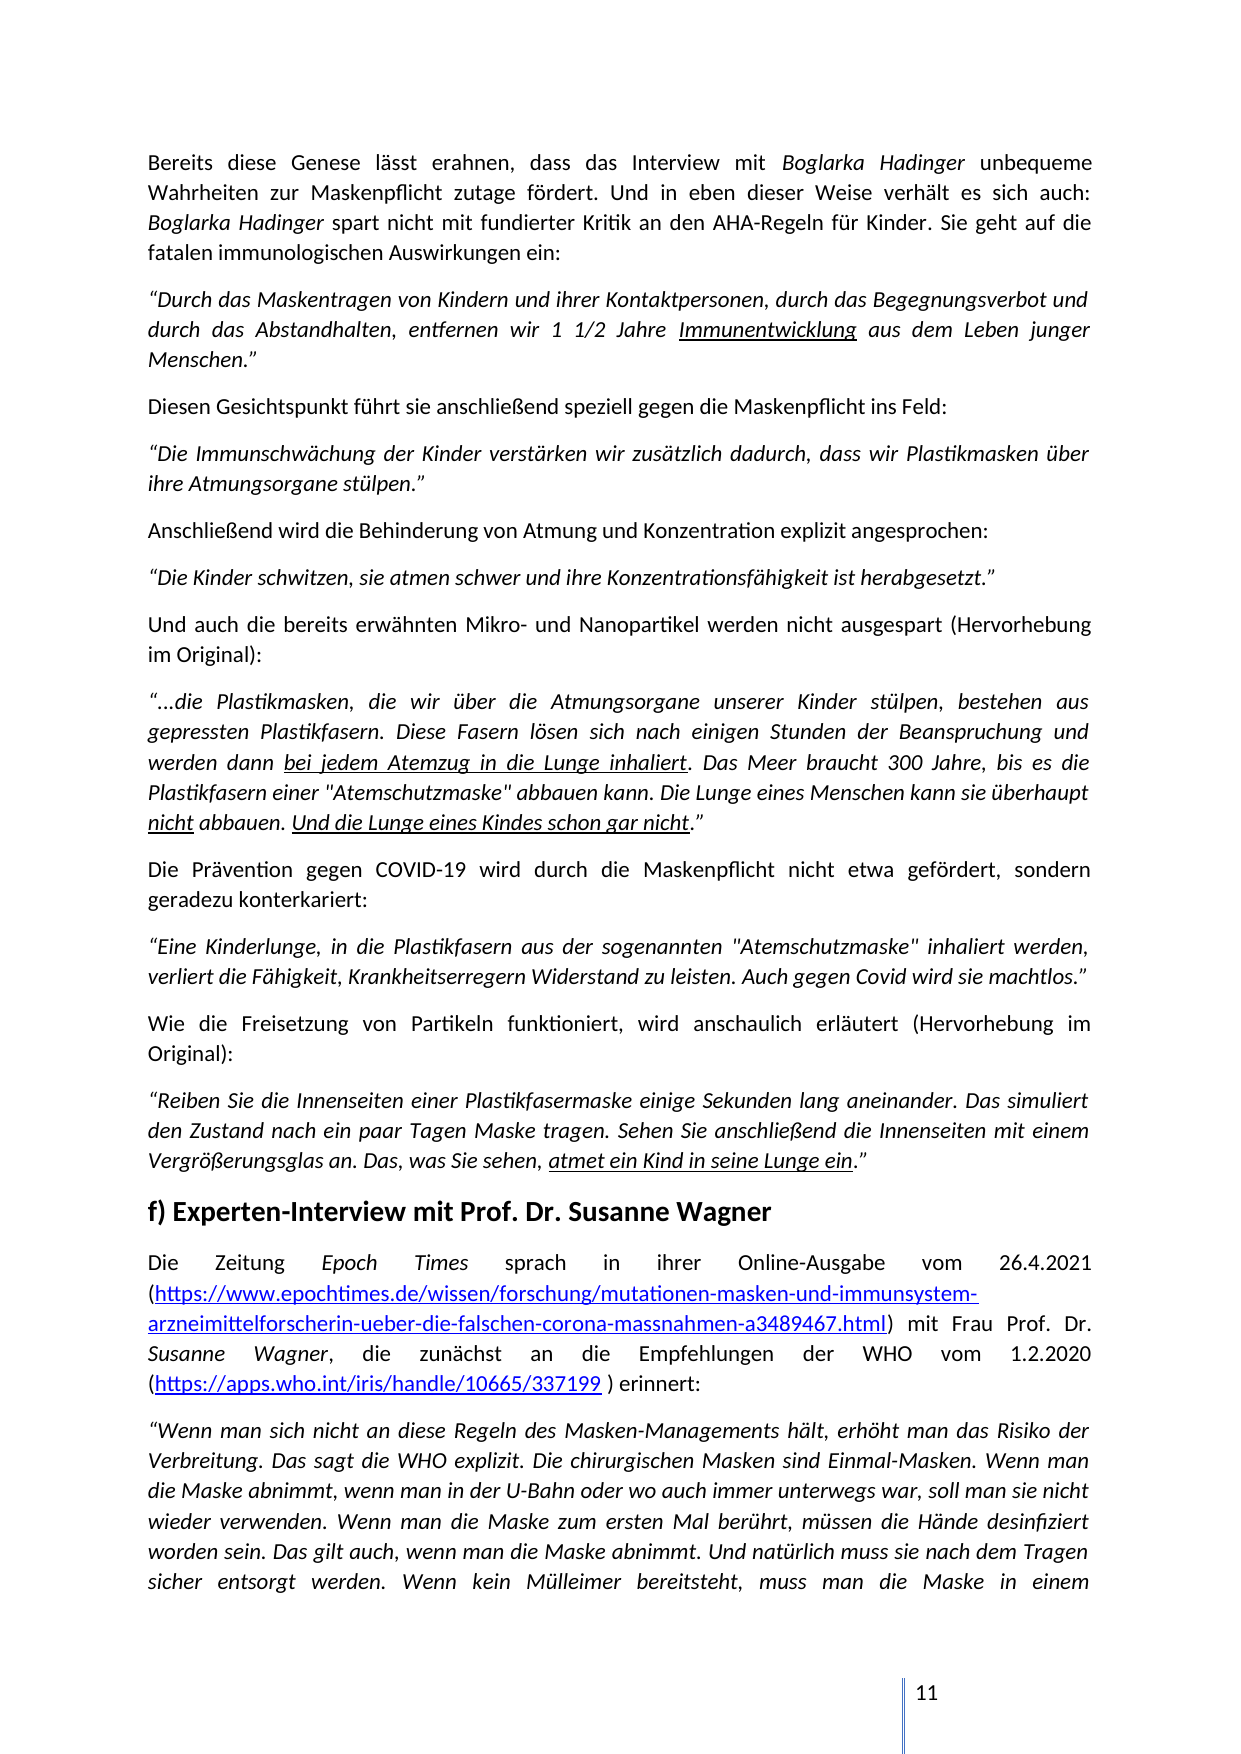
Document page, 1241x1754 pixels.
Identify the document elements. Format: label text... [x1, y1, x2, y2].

text Anschließend wird die Behinderung von Atmung und Konzentration explizit angesprochen: [148, 516, 1093, 544]
text “Die Immunschwächung der Kinder verstärken wir zusätzlich dadurch, dass wir Plastikmasken über ihre Atmungsorgane stülpen.” [148, 439, 1093, 497]
text “Eine Kinderlunge, in die Plastikfasern aus der sogenannten "Atemschutzmaske" inhaliert werden, verliert die Fähigkeit, Krankheitserregern Widerstand zu leisten. Auch gegen Covid wird sie machtlos.” [148, 932, 1093, 990]
text f) Experten-Interview mit Prof. Dr. Susanne Wagner [148, 1193, 1093, 1229]
text “Die Kinder schwitzen, sie atmen schwer und ihre Konzentrationsfähigkeit ist herabgesetzt.” [148, 563, 1093, 591]
text Bereits diese Genese lässt erahnen, dass das Interview mit Boglarka Hadinger unbequeme Wahrheiten zur Maskenpflicht zutage fördert. Und in eben dieser Weise verhält es sich auch: Boglarka Hadinger spart nicht mit fundierter Kritik an den AHA-Regeln für Kinder. Sie geht auf die fatalen immunologischen Auswirkungen ein: [148, 148, 1093, 266]
text Die Prävention gegen COVID-19 wird durch die Maskenpflicht nicht etwa gefördert, sondern geradezu konterkariert: [148, 855, 1093, 913]
text Die Zeitung Epoch Times sprach in ihrer Online-Ausgabe vom 26.4.2021 (https://www.epochtimes.de/wissen/forschung/mutationen-masken-und-immunsystem-arzneimittelforscherin-ueber-die-falschen-corona-massnahmen-a3489467.html) mit Frau Prof. Dr. Susanne Wagner, die zunächst an die Empfehlungen der WHO vom 1.2.2020 (https://apps.who.int/iris/handle/10665/337199 ) erinnert: [148, 1248, 1093, 1397]
text Wie die Freisetzung von Partikeln funktioniert, wird anschaulich erläutert (Hervorhebung im Original): [148, 1009, 1093, 1067]
text “Reiben Sie die Innenseiten einer Plastikfasermaske einige Sekunden lang aneinander. Das simuliert den Zustand nach ein paar Tagen Maske tragen. Sehen Sie anschließend die Innenseiten mit einem Vergrößerungsglas an. Das, was Sie sehen, atmet ein Kind in seine Lunge ein.” [148, 1086, 1093, 1174]
text “Durch das Maskentragen von Kindern und ihrer Kontaktpersonen, durch das Begegnungsverbot und durch das Abstandhalten, entfernen wir 1 1/2 Jahre Immunentwicklung aus dem Leben junger Menschen.” [148, 285, 1093, 373]
text Und auch die bereits erwähnten Mikro- und Nanopartikel werden nicht ausgespart (Hervorhebung im Original): [148, 610, 1093, 668]
text Diesen Gesichtspunkt führt sie anschließend speziell gegen die Maskenpflicht ins Feld: [148, 392, 1093, 420]
text “...die Plastikmasken, die wir über die Atmungsorgane unserer Kinder stülpen, bestehen aus gepressten Plastikfasern. Diese Fasern lösen sich nach einigen Stunden der Beanspruchung und werden dann bei jedem Atemzug in die Lunge inhaliert. Das Meer braucht 300 Jahre, bis es die Plastikfasern einer "Atemschutzmaske" abbauen kann. Die Lunge eines Menschen kann sie überhaupt nicht abbauen. Und die Lunge eines Kindes schon gar nicht.” [148, 687, 1093, 836]
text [148, 1416, 1093, 1595]
